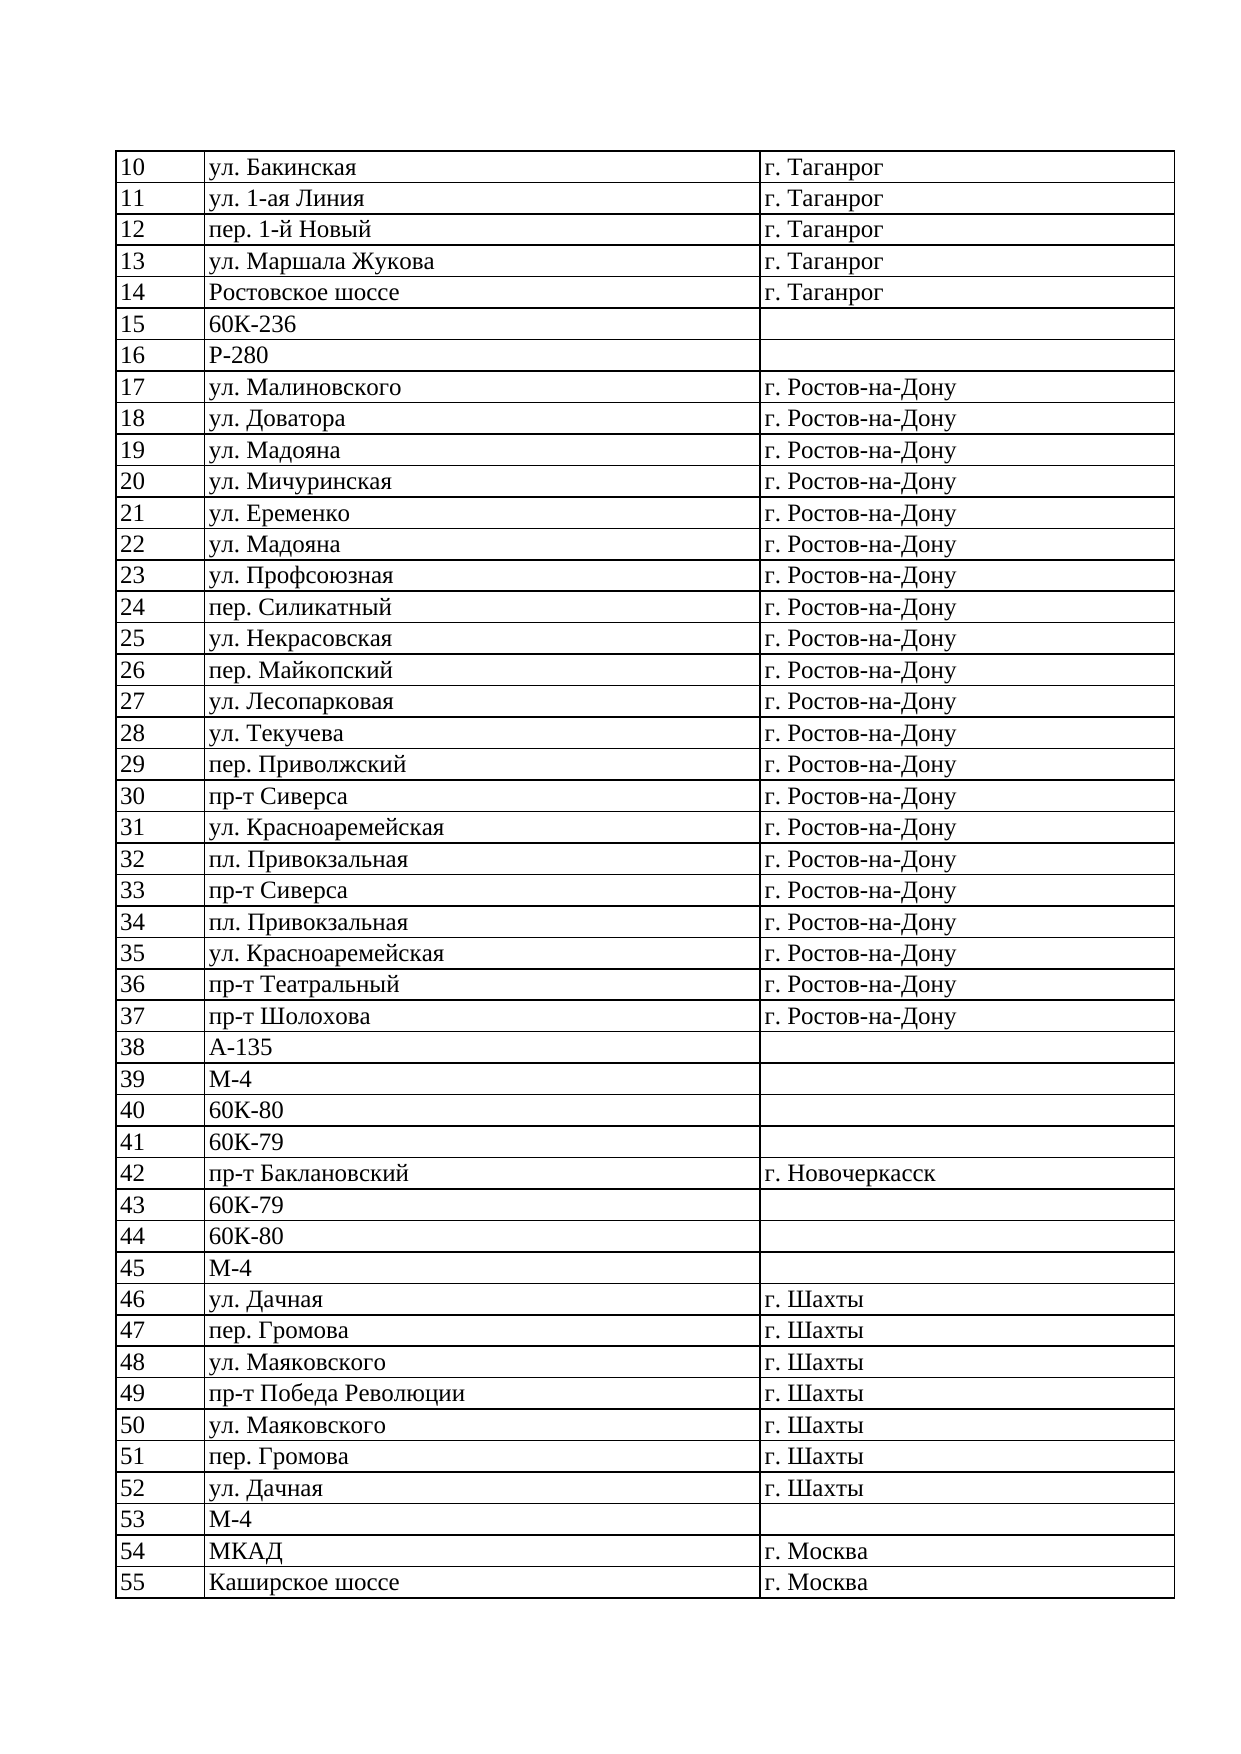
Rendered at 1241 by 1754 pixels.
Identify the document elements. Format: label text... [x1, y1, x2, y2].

table_cell г. Ростов-на-Дону [761, 844, 1174, 873]
table_cell М-4 [205, 1504, 759, 1534]
table_cell ул. Мадояна [205, 435, 759, 464]
table_cell ул. Некрасовская [205, 623, 759, 653]
table_cell г. Ростов-на-Дону [761, 498, 1174, 527]
table_cell 30 [117, 781, 204, 811]
table_cell г. Ростов-на-Дону [761, 435, 1174, 464]
table_cell г. Ростов-на-Дону [761, 812, 1174, 842]
table_cell г. Ростов-на-Дону [761, 907, 1174, 936]
table_cell г. Шахты [761, 1441, 1174, 1471]
table_cell ул. Малиновского [205, 372, 759, 402]
table_cell 52 [117, 1473, 204, 1503]
table_cell 54 [117, 1536, 204, 1566]
table_cell 18 [117, 403, 204, 433]
table_cell г. Ростов-на-Дону [761, 781, 1174, 811]
table_cell [761, 1190, 1174, 1219]
table_cell г. Ростов-на-Дону [761, 592, 1174, 622]
table_cell 60К-79 [205, 1127, 759, 1157]
table_cell Р-280 [205, 340, 759, 370]
table_cell 39 [117, 1064, 204, 1094]
table_cell пер. Силикатный [205, 592, 759, 622]
table_cell г. Таганрог [761, 277, 1174, 307]
table_cell ул. Маршала Жукова [205, 246, 759, 276]
table_cell ул. Профсоюзная [205, 561, 759, 590]
table_cell 48 [117, 1347, 204, 1377]
table_cell г. Ростов-на-Дону [761, 466, 1174, 496]
table_cell г. Ростов-на-Дону [761, 561, 1174, 590]
table_cell 20 [117, 466, 204, 496]
table_cell [761, 1032, 1174, 1062]
table_cell А-135 [205, 1032, 759, 1062]
table_cell 19 [117, 435, 204, 464]
table_cell г. Шахты [761, 1473, 1174, 1503]
table_cell г. Ростов-на-Дону [761, 1001, 1174, 1031]
table_cell 38 [117, 1032, 204, 1062]
table_cell г. Ростов-на-Дону [761, 938, 1174, 968]
table_cell пр-т Победа Революции [205, 1378, 759, 1408]
table_cell 21 [117, 498, 204, 527]
table_cell 15 [117, 309, 204, 339]
table_cell ул. 1-ая Линия [205, 183, 759, 213]
table_cell Ростовское шоссе [205, 277, 759, 307]
table_cell [761, 309, 1174, 339]
table_cell г. Ростов-на-Дону [761, 749, 1174, 779]
table_cell ул. Маяковского [205, 1410, 759, 1440]
table_cell ул. Маяковского [205, 1347, 759, 1377]
table_cell г. Шахты [761, 1410, 1174, 1440]
table_cell 42 [117, 1158, 204, 1188]
table_cell [761, 1504, 1174, 1534]
table_cell 10 [117, 152, 204, 181]
table_cell г. Ростов-на-Дону [761, 875, 1174, 905]
table_cell ул. Дачная [205, 1473, 759, 1503]
table_cell [761, 340, 1174, 370]
table_cell 17 [117, 372, 204, 402]
table_cell пер. Громова [205, 1441, 759, 1471]
table_cell 60К-80 [205, 1095, 759, 1125]
table_cell ул. Мадояна [205, 529, 759, 559]
table_cell [761, 1253, 1174, 1282]
table_cell 41 [117, 1127, 204, 1157]
table_cell 36 [117, 970, 204, 999]
table_cell пер. Приволжский [205, 749, 759, 779]
table_cell пр-т Театральный [205, 970, 759, 999]
table_cell г. Ростов-на-Дону [761, 529, 1174, 559]
table_cell г. Ростов-на-Дону [761, 686, 1174, 716]
table_cell 45 [117, 1253, 204, 1282]
table_cell 46 [117, 1284, 204, 1314]
table_cell 51 [117, 1441, 204, 1471]
table_cell г. Москва [761, 1567, 1174, 1597]
table_cell 37 [117, 1001, 204, 1031]
table_cell МКАД [205, 1536, 759, 1566]
table_cell 53 [117, 1504, 204, 1534]
table_cell г. Таганрог [761, 152, 1174, 181]
table_cell ул. Мичуринская [205, 466, 759, 496]
table_cell г. Москва [761, 1536, 1174, 1566]
table_cell 34 [117, 907, 204, 936]
table_cell г. Ростов-на-Дону [761, 655, 1174, 685]
table_cell ул. Текучева [205, 718, 759, 748]
table_cell пл. Привокзальная [205, 907, 759, 936]
table_cell 11 [117, 183, 204, 213]
table_cell пр-т Баклановский [205, 1158, 759, 1188]
table_cell 12 [117, 215, 204, 244]
table_cell 22 [117, 529, 204, 559]
table_cell г. Таганрог [761, 215, 1174, 244]
table_cell г. Шахты [761, 1316, 1174, 1345]
table_cell [761, 1127, 1174, 1157]
table_cell 47 [117, 1316, 204, 1345]
table_cell 60К-80 [205, 1221, 759, 1251]
table_cell 44 [117, 1221, 204, 1251]
table_cell 49 [117, 1378, 204, 1408]
table_cell 60К-79 [205, 1190, 759, 1219]
table_cell 43 [117, 1190, 204, 1219]
table_cell пл. Привокзальная [205, 844, 759, 873]
table_cell М-4 [205, 1253, 759, 1282]
table_cell 28 [117, 718, 204, 748]
table_cell 29 [117, 749, 204, 779]
table_cell 13 [117, 246, 204, 276]
table_cell М-4 [205, 1064, 759, 1094]
table_cell 26 [117, 655, 204, 685]
table_cell г. Таганрог [761, 246, 1174, 276]
table_cell [761, 1221, 1174, 1251]
table_cell 31 [117, 812, 204, 842]
table_cell г. Ростов-на-Дону [761, 970, 1174, 999]
table_cell г. Ростов-на-Дону [761, 718, 1174, 748]
table_cell г. Шахты [761, 1284, 1174, 1314]
table_cell пер. Майкопский [205, 655, 759, 685]
table_cell пр-т Сиверса [205, 875, 759, 905]
table_cell пер. Громова [205, 1316, 759, 1345]
table_cell 60К-236 [205, 309, 759, 339]
table_cell [761, 1095, 1174, 1125]
table_cell [761, 1064, 1174, 1094]
table_cell 35 [117, 938, 204, 968]
table_cell 16 [117, 340, 204, 370]
table_cell ул. Красноаремейская [205, 812, 759, 842]
table_cell г. Шахты [761, 1347, 1174, 1377]
table_cell 27 [117, 686, 204, 716]
table_cell г. Ростов-на-Дону [761, 403, 1174, 433]
table_cell г. Таганрог [761, 183, 1174, 213]
table_cell 24 [117, 592, 204, 622]
table_cell ул. Доватора [205, 403, 759, 433]
table_cell ул. Еременко [205, 498, 759, 527]
table_cell Каширское шоссе [205, 1567, 759, 1597]
table_cell г. Ростов-на-Дону [761, 623, 1174, 653]
table_cell ул. Лесопарковая [205, 686, 759, 716]
table_cell пр-т Сиверса [205, 781, 759, 811]
table_cell 25 [117, 623, 204, 653]
table_cell г. Ростов-на-Дону [761, 372, 1174, 402]
table_cell 14 [117, 277, 204, 307]
table_cell пр-т Шолохова [205, 1001, 759, 1031]
table_cell 32 [117, 844, 204, 873]
table_cell ул. Красноаремейская [205, 938, 759, 968]
table_cell 50 [117, 1410, 204, 1440]
table_cell 23 [117, 561, 204, 590]
table_cell ул. Дачная [205, 1284, 759, 1314]
table_cell пер. 1-й Новый [205, 215, 759, 244]
table_cell ул. Бакинская [205, 152, 759, 181]
table_cell 33 [117, 875, 204, 905]
table_cell г. Новочеркасск [761, 1158, 1174, 1188]
table_cell г. Шахты [761, 1378, 1174, 1408]
table_cell 40 [117, 1095, 204, 1125]
table_cell 55 [117, 1567, 204, 1597]
